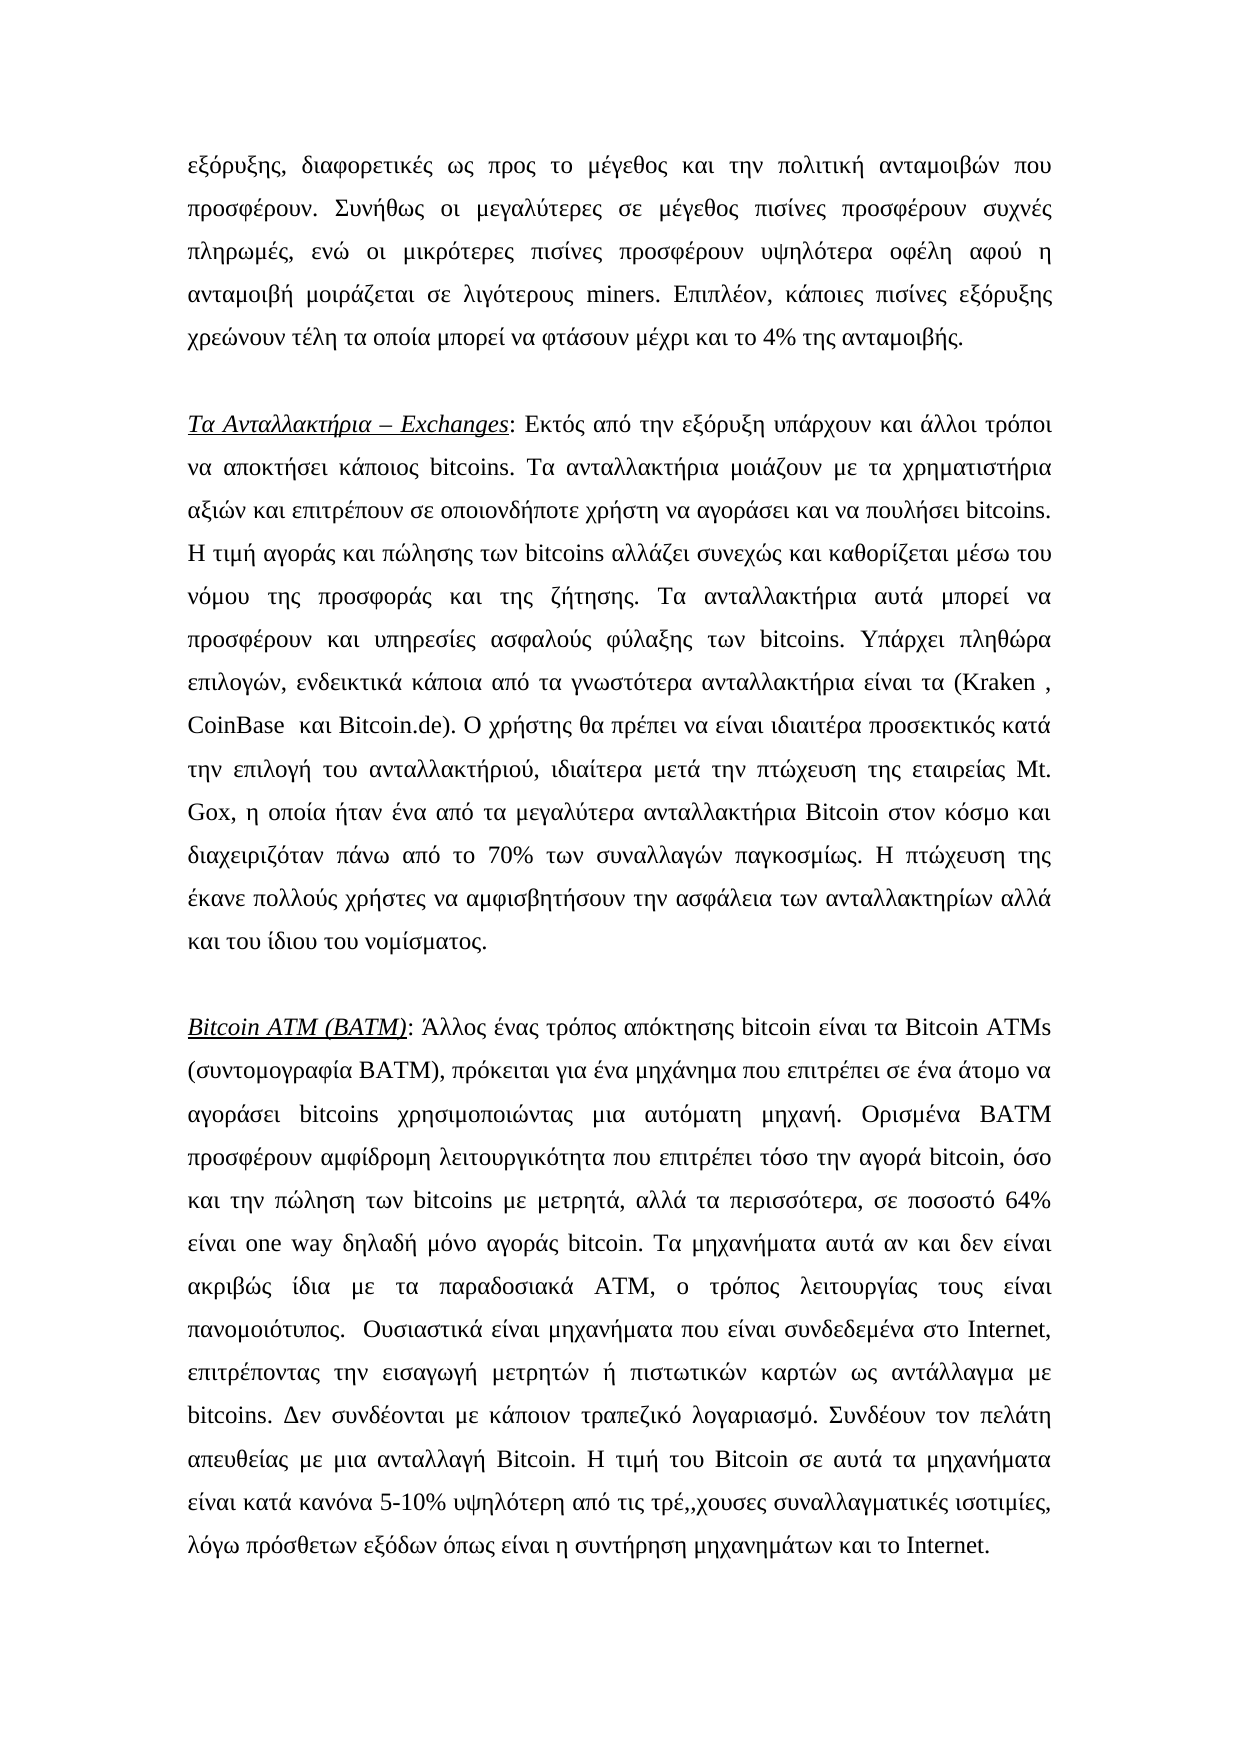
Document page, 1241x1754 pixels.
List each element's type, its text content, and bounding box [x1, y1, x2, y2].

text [187, 150, 1053, 351]
text Τα Ανταλλακτήρια – Exchanges: Εκτός από την εξόρυξη υπάρχουν και άλλοι τρόποι να αποκτήσει κάποιος bitcoins. Tα ανταλλακτήρια μοιάζουν με τα χρηματιστήρια αξιών και επιτρέπουν σε οποιονδήποτε χρήστη να αγοράσει και να πουλήσει bitcoins. H τιμή αγοράς και πώλησης των bitcoins αλλάζει συνεχώς και καθορίζεται μέσω του νόμου της προσφοράς και της ζήτησης. Τα ανταλλακτήρια αυτά μπορεί να προσφέρουν και υπηρεσίες ασφαλούς φύλαξης των bitcoins. Υπάρχει πληθώρα επιλογών, ενδεικτικά κάποια από τα γνωστότερα ανταλλακτήρια είναι τα (Kraken , CoinBase και Bitcoin.de). Ο χρήστης θα πρέπει να είναι ιδιαιτέρα προσεκτικός κατά την επιλογή του ανταλλακτήριού, ιδιαίτερα μετά την πτώχευση της εταιρείας Mt. Gox, η οποία ήταν ένα από τα μεγαλύτερα ανταλλακτήρια Bitcoin στον κόσμο και διαχειριζόταν πάνω από το 70% των συναλλαγών παγκοσμίως. Η πτώχευση της έκανε πολλούς χρήστες να αμφισβητήσουν την ασφάλεια των ανταλλακτηρίων αλλά και του ίδιου του νομίσματος. [187, 409, 1053, 955]
text Bitcoin ATM (ΒΑΤΜ): Άλλος ένας τρόπος απόκτησης bitcoin είναι τα Bitcoin ATMs (συντομογραφία BATM), πρόκειται για ένα μηχάνημα που επιτρέπει σε ένα άτομο να αγοράσει bitcoins χρησιμοποιώντας μια αυτόματη μηχανή. Ορισμένα BATM προσφέρουν αμφίδρομη λειτουργικότητα που επιτρέπει τόσο την αγορά bitcoin, όσο και την πώληση των bitcoins με μετρητά, αλλά τα περισσότερα, σε ποσοστό 64% είναι one way δηλαδή μόνο αγοράς bitcoin. Τα μηχανήματα αυτά αν και δεν είναι ακριβώς ίδια με τα παραδοσιακά ΑΤΜ, ο τρόπος λειτουργίας τους είναι πανομοιότυπος. Ουσιαστικά είναι μηχανήματα που είναι συνδεδεμένα στο Internet, επιτρέποντας την εισαγωγή μετρητών ή πιστωτικών καρτών ως αντάλλαγμα με bitcoins. Δεν συνδέονται με κάποιον τραπεζικό λογαριασμό. Συνδέουν τον πελάτη απευθείας με μια ανταλλαγή Βitcoin. Η τιμή του Bitcoin σε αυτά τα μηχανήματα είναι κατά κανόνα 5-10% υψηλότερη από τις τρέ,,χουσες συναλλαγματικές ισοτιμίες, λόγω πρόσθετων εξόδων όπως είναι η συντήρηση μηχανημάτων και το Internet. [187, 1012, 1053, 1559]
